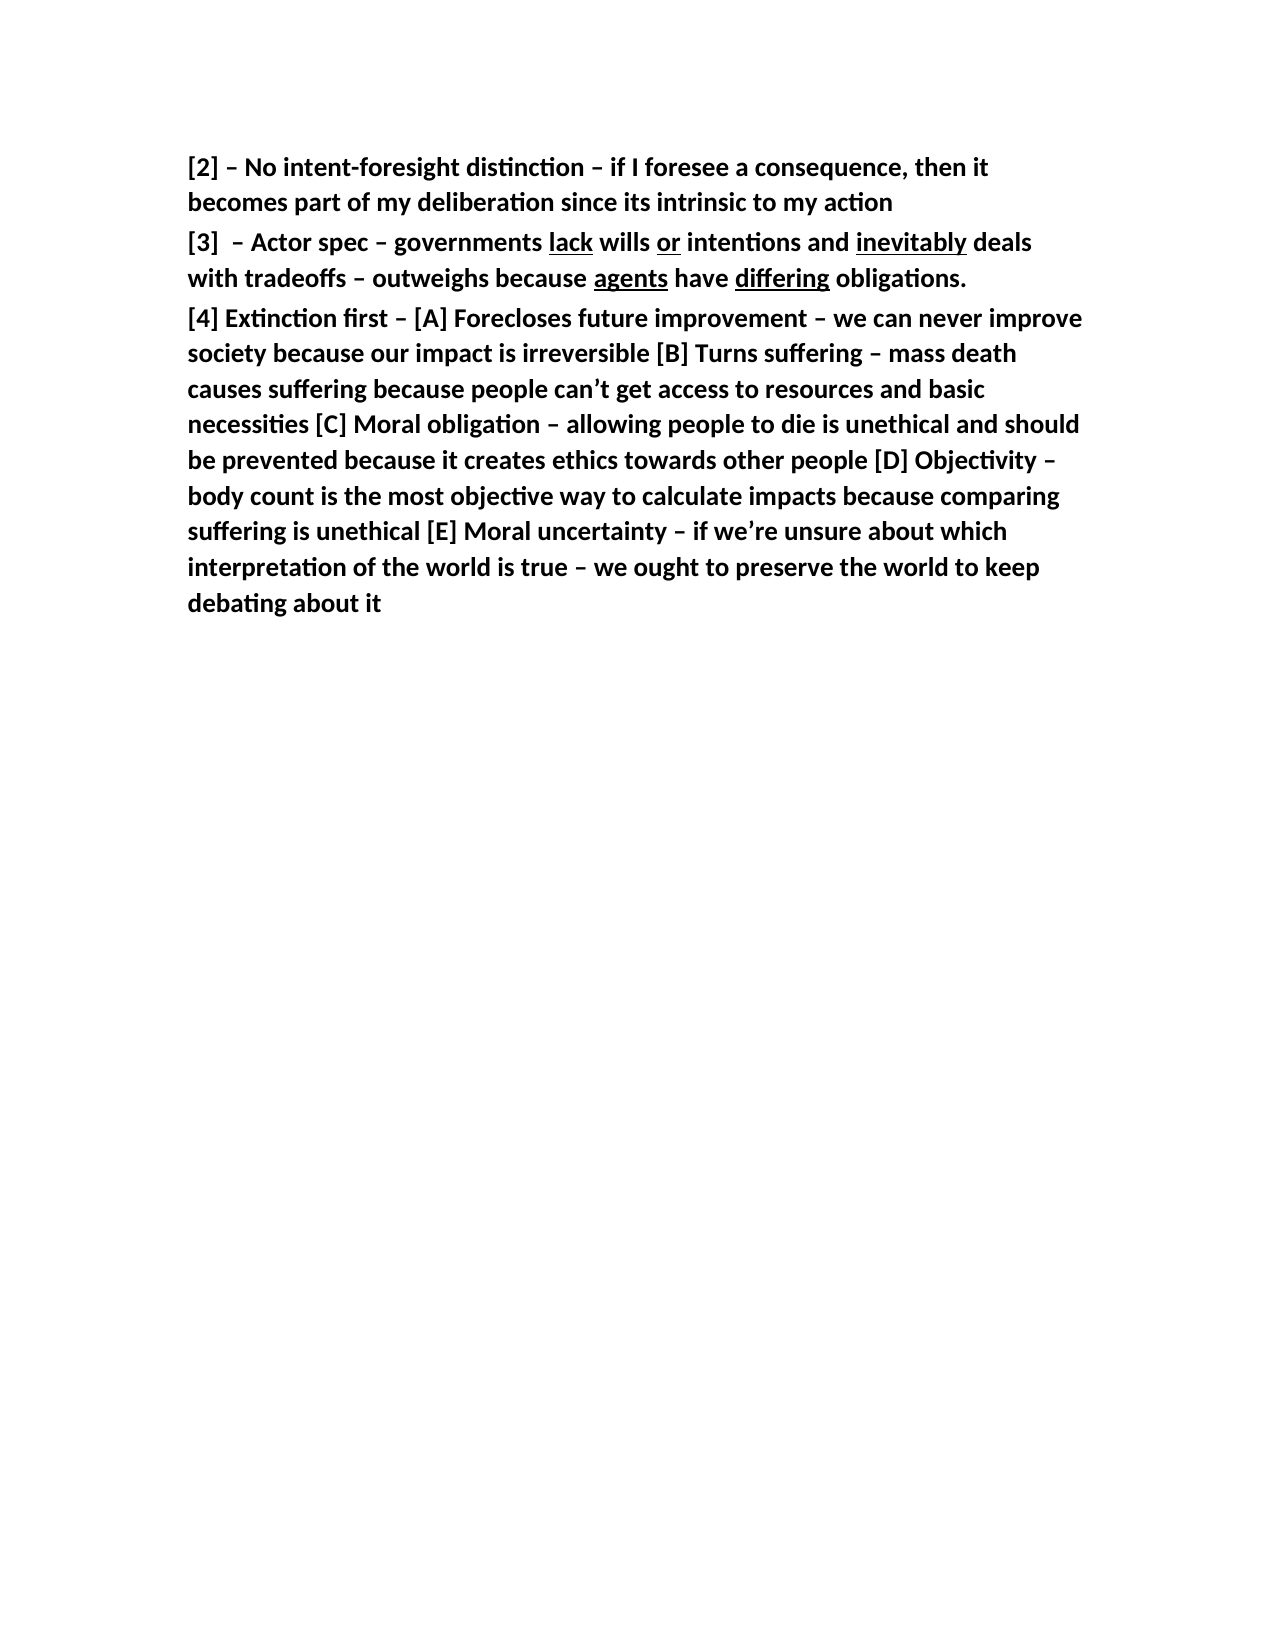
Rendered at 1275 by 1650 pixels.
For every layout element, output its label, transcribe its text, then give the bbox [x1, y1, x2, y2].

subtitle [2] – No intent-foresight distinction – if I foresee a consequence, then it becomes part of my deliberation since its intrinsic to my action [187, 150, 1087, 219]
subtitle [4] Extinction first – [A] Forecloses future improvement – we can never improve society because our impact is irreversible [B] Turns suffering – mass death causes suffering because people can’t get access to resources and basic necessities [C] Moral obligation – allowing people to die is unethical and should be prevented because it creates ethics towards other people [D] Objectivity – body count is the most objective way to calculate impacts because comparing suffering is unethical [E] Moral uncertainty – if we’re unsure about which interpretation of the world is true – we ought to preserve the world to keep debating about it [187, 301, 1087, 619]
subtitle [3] – Actor spec – governments lack wills or intentions and inevitably deals with tradeoffs – outweighs because agents have differing obligations. [187, 225, 1087, 294]
